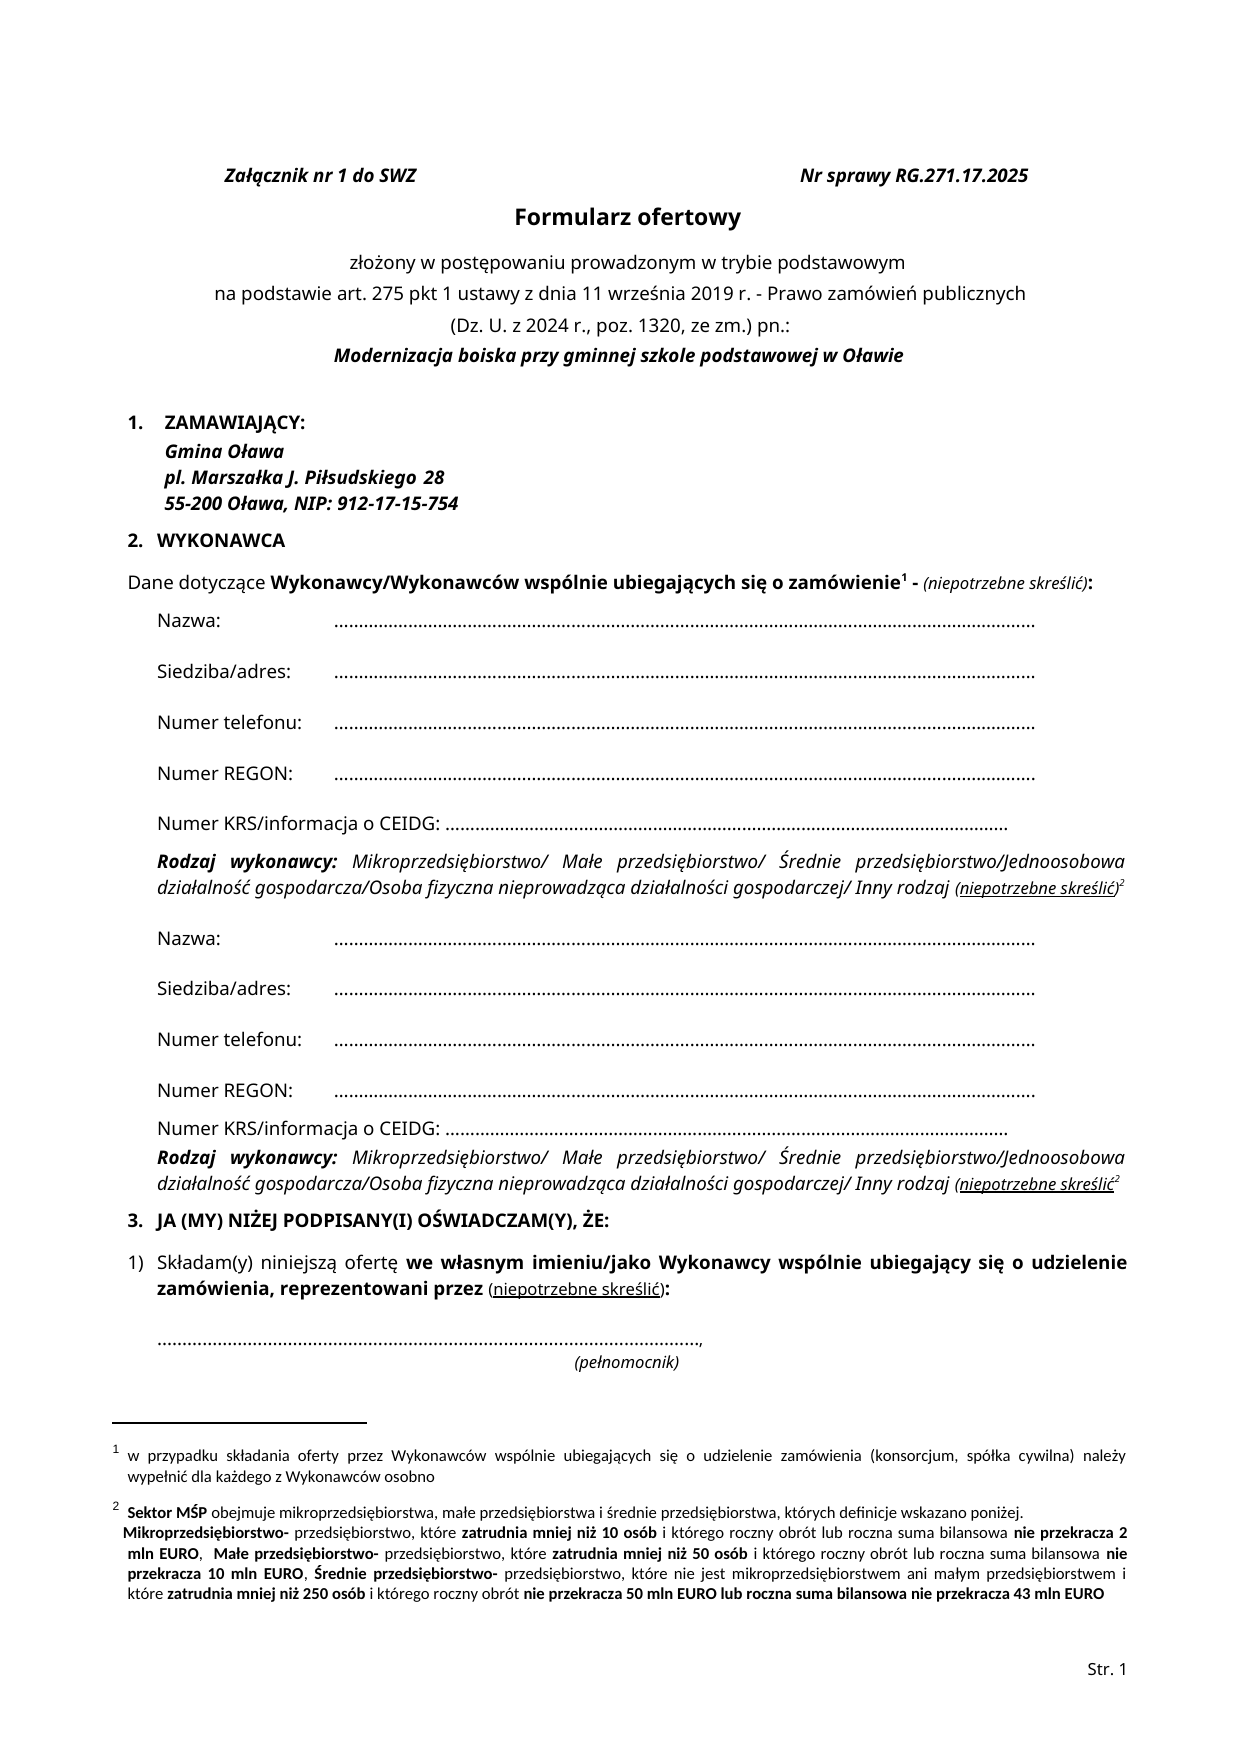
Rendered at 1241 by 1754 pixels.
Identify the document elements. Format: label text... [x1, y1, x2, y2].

text Siedziba/adres: ……………………………………………………………………………………………………………………….…… [157, 658, 1128, 684]
text Nazwa: ……………………………………………………………………………………………………………………….…… [157, 608, 1128, 633]
list ............................................................................................................, [157, 1326, 1128, 1351]
text złożony w postępowaniu prowadzonym w trybie podstawowym [127, 249, 1128, 274]
text Numer telefonu: ……………………………………………………………………………………………………………………….…… [157, 709, 1128, 734]
text Numer REGON: ……………………………………………………………………………………………………………………………. [157, 1077, 1128, 1102]
text Modernizacja boiska przy gminnej szkole podstawowej w Oławie [112, 342, 1128, 368]
text Rodzaj wykonawcy: Mikroprzedsiębiorstwo/ Małe przedsiębiorstwo/ Średnie przedsiębiorstwo/Jednoosobowa działalność gospodarcza/Osoba fizyczna nieprowadząca działalności gospodarczej/ Inny rodzaj (niepotrzebne skreślić2 [157, 1144, 1128, 1195]
text Załącznik nr 1 do SWZ Nr sprawy RG.271.17.2025 [127, 162, 1128, 188]
text Nazwa: ……………………………………………………………………………………………………………………….…… [157, 925, 1128, 950]
text Rodzaj wykonawcy: Mikroprzedsiębiorstwo/ Małe przedsiębiorstwo/ Średnie przedsiębiorstwo/Jednoosobowa działalność gospodarcza/Osoba fizyczna nieprowadząca działalności gospodarczej/ Inny rodzaj (niepotrzebne skreślić) [157, 849, 1128, 900]
list JA (MY) NIŻEJ PODPISANY(I) OŚWIADCZAM(Y), ŻE: [127, 1208, 1128, 1233]
text na podstawie art. 275 pkt 1 ustawy z dnia 11 września 2019 r. - Prawo zamówień publicznych [112, 281, 1128, 306]
list ZAMAWIAJĄCY: [127, 409, 1128, 435]
text pl. Marszałka J. Piłsudskiego 28 [164, 464, 1128, 490]
text Numer telefonu: ……………………………………………………………………………………………………………………….…… [157, 1026, 1128, 1052]
text 55-200 Oława, NIP: 912-17-15-754 [164, 490, 1128, 515]
text Gmina Oława [164, 439, 1128, 464]
text 2. WYKONAWCA [127, 528, 1128, 553]
list (pełnomocnik) [127, 1351, 1128, 1374]
text Dane dotyczące Wykonawcy/Wykonawców wspólnie ubiegających się o zamówienie - (niepotrzebne skreślić): [127, 569, 1128, 595]
text Numer KRS/informacja o CEIDG: …………………………………………………………………………………………………… [157, 1115, 1128, 1141]
text Numer KRS/informacja o CEIDG: …………………………………………………………………………………………………… [157, 811, 1128, 836]
text (Dz. U. z 2024 r., poz. 1320, ze zm.) pn.: [112, 312, 1128, 338]
text Numer REGON: ……………………………………………………………………………………………………………………………. [157, 760, 1128, 785]
list Składam(y) niniejszą ofertę we własnym imieniu/jako Wykonawcy wspólnie ubiegający się o udzielenie zamówienia, reprezentowani przez (niepotrzebne skreślić): [127, 1249, 1128, 1301]
text Siedziba/adres: ……………………………………………………………………………………………………………………….…… [157, 976, 1128, 1001]
text Formularz ofertowy [127, 201, 1128, 232]
